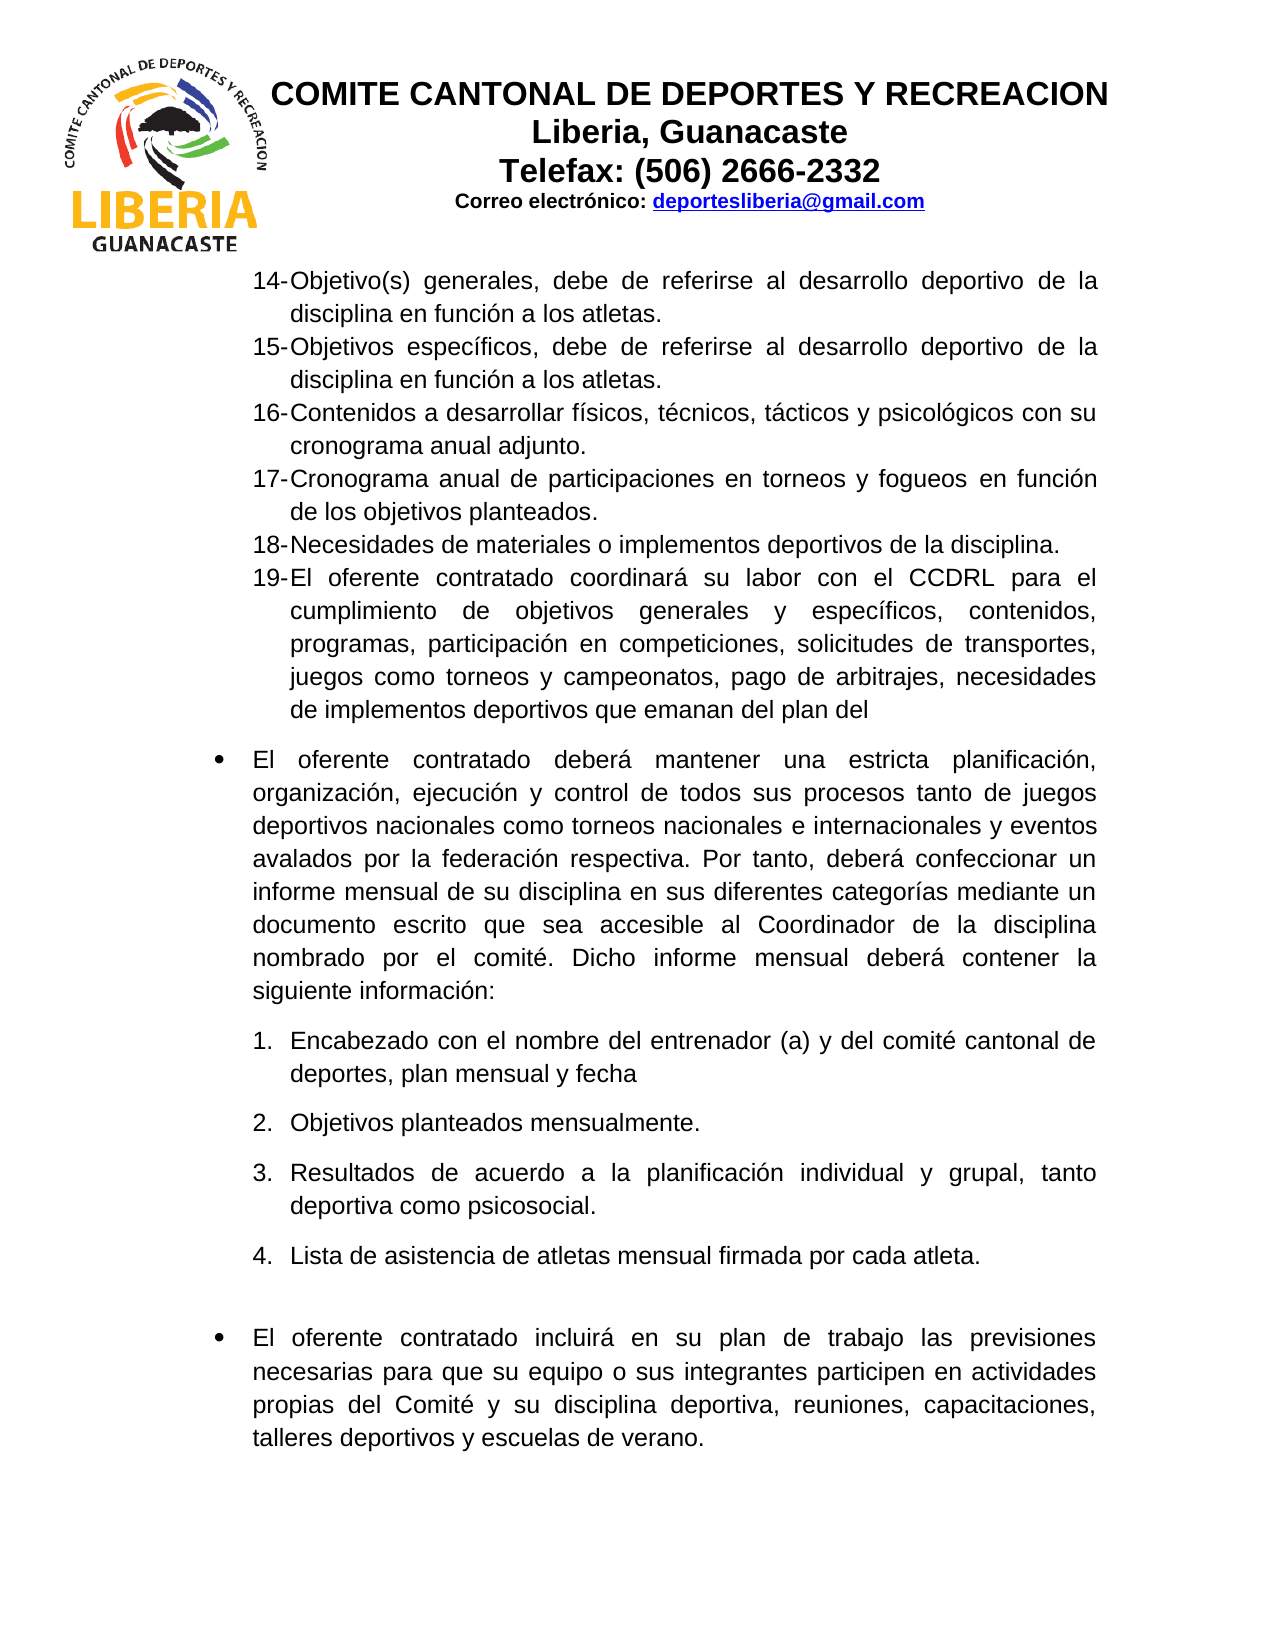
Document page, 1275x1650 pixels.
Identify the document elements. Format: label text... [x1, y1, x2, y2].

list Contenidos a desarrollar físicos, técnicos, tácticos y psicológicos con su cronograma anual adjunto. [252, 398, 1098, 459]
list Objetivos específicos, debe de referirse al desarrollo deportivo de la disciplina en función a los atletas. [252, 332, 1098, 393]
list El oferente contratado incluirá en su plan de trabajo las previsiones necesarias para que su equipo o sus integrantes participen en actividades propias del Comité y su disciplina deportiva, reuniones, capacitaciones, talleres deportivos y escuelas de verano. [215, 1323, 1098, 1451]
list Resultados de acuerdo a la planificación individual y grupal, tanto deportiva como psicosocial. [252, 1158, 1098, 1220]
list Objetivo(s) generales, debe de referirse al desarrollo deportivo de la disciplina en función a los atletas. [252, 266, 1098, 327]
list El oferente contratado coordinará su labor con el CCDRL para el cumplimiento de objetivos generales y específicos, contenidos, programas, participación en competiciones, solicitudes de transportes, juegos como torneos y campeonatos, pago de arbitrajes, necesidades de implementos deportivos que emanan del plan del [252, 563, 1098, 724]
list Lista de asistencia de atletas mensual firmada por cada atleta. [252, 1241, 1098, 1269]
list Cronograma anual de participaciones en torneos y fogueos en función de los objetivos planteados. [252, 464, 1098, 526]
list Objetivos planteados mensualmente. [252, 1108, 1098, 1137]
list El oferente contratado deberá mantener una estricta planificación, organización, ejecución y control de todos sus procesos tanto de juegos deportivos nacionales como torneos nacionales e internacionales y eventos avalados por la federación respectiva. Por tanto, deberá confeccionar un informe mensual de su disciplina en sus diferentes categorías mediante un documento escrito que sea accesible al Coordinador de la disciplina nombrado por el comité. Dicho informe mensual deberá contener la siguiente información: [215, 745, 1098, 1005]
picture [63, 50, 267, 251]
list Encabezado con el nombre del entrenador (a) y del comité cantonal de deportes, plan mensual y fecha [252, 1026, 1098, 1087]
list Necesidades de materiales o implementos deportivos de la disciplina. [252, 530, 1098, 559]
